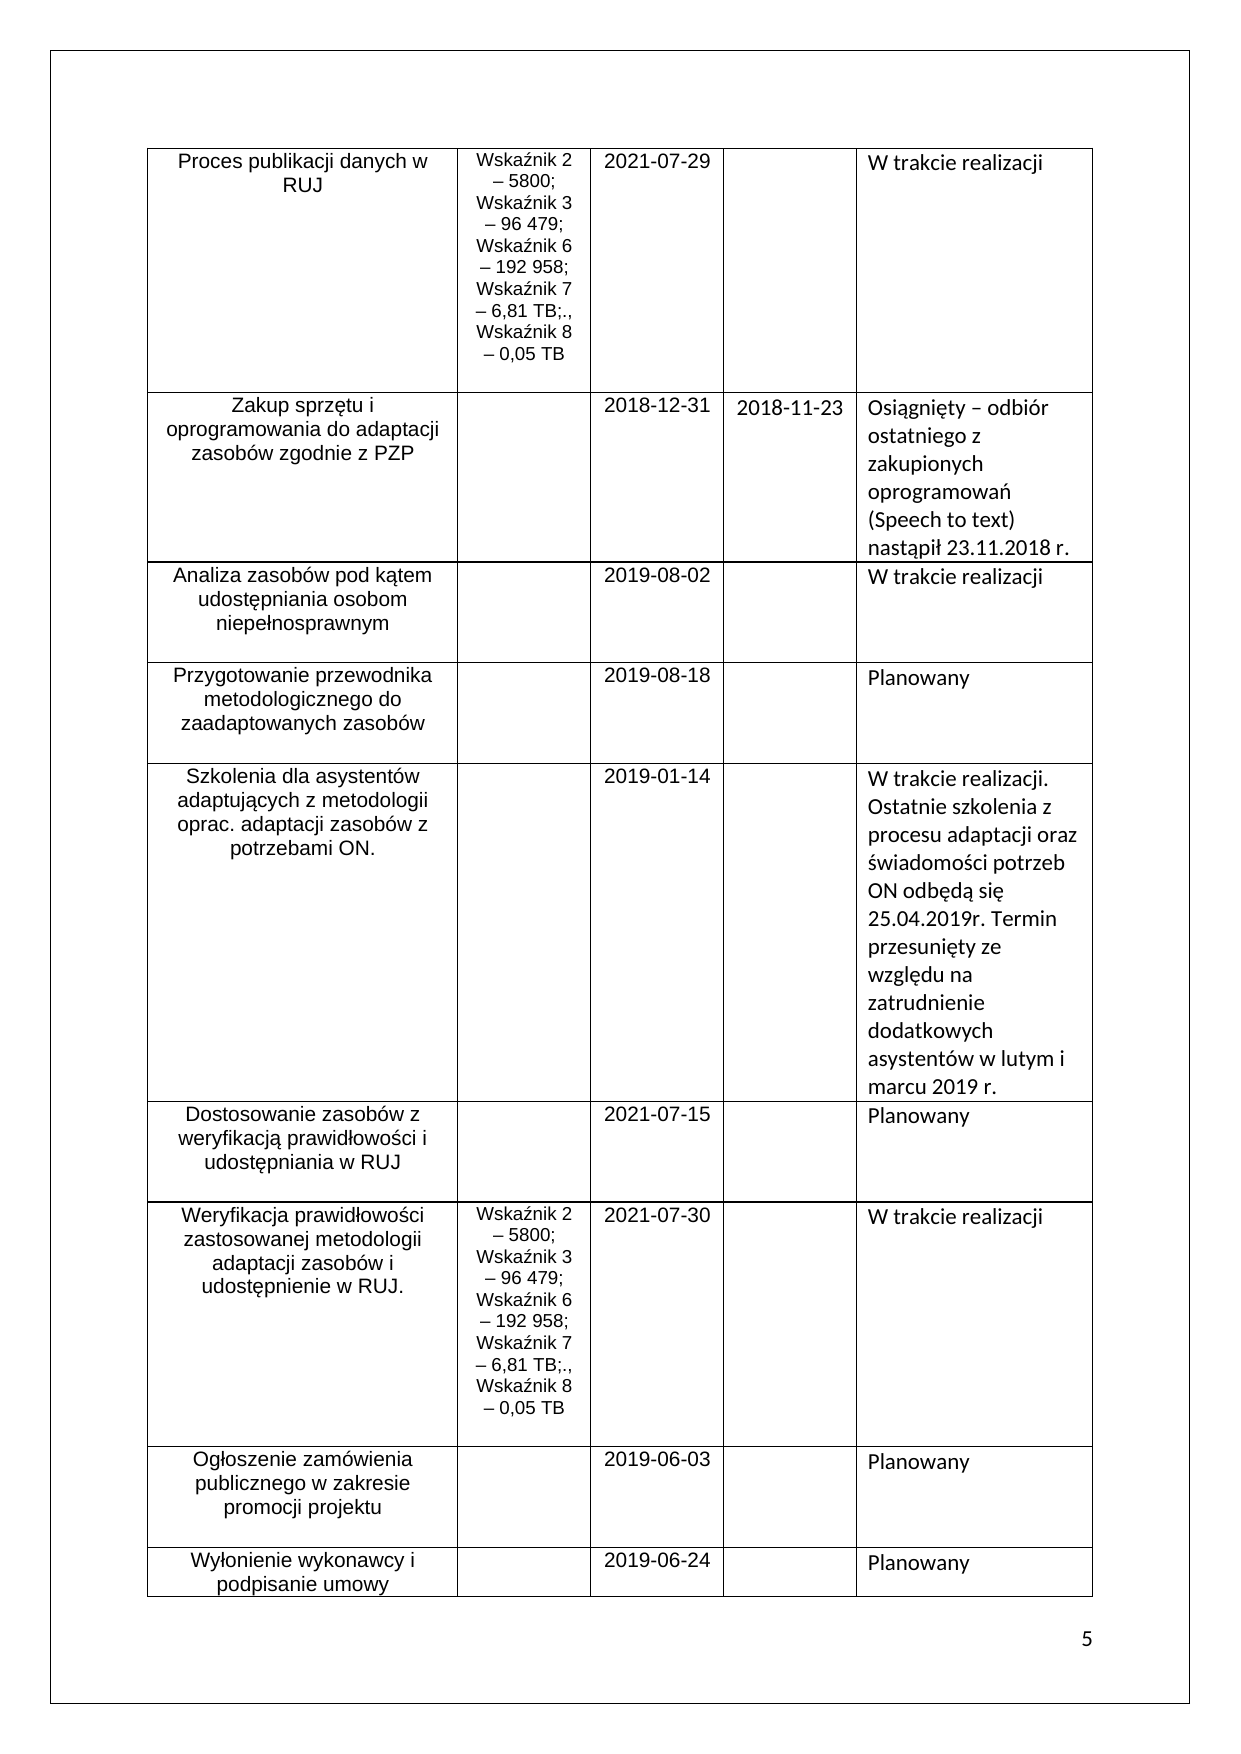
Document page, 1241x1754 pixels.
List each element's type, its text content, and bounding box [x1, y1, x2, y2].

table_cell 2018-11-23 [724, 393, 856, 561]
table_cell 2019-08-18 [591, 663, 723, 763]
table_cell [724, 1447, 856, 1547]
table_cell [458, 764, 590, 1101]
table_cell Dostosowanie zasobów z weryfikacją prawidłowości i udostępniania w RUJ [148, 1102, 457, 1201]
table_cell [458, 1102, 590, 1201]
table_cell Analiza zasobów pod kątem udostępniania osobom niepełnosprawnym [148, 563, 457, 662]
table_cell [724, 1548, 856, 1596]
table_cell Wskaźnik 2 – 5800; Wskaźnik 3 – 96 479; Wskaźnik 6 – 192 958; Wskaźnik 7 – 6,81 TB;., Wskaźnik 8 – 0,05 TB [458, 149, 590, 392]
table_cell [458, 1548, 590, 1596]
table_cell Planowany [857, 1548, 1092, 1596]
table_cell [724, 149, 856, 392]
table_cell [724, 1203, 856, 1446]
table_cell [724, 563, 856, 662]
table_cell Zakup sprzętu i oprogramowania do adaptacji zasobów zgodnie z PZP [148, 393, 457, 561]
table_cell Proces publikacji danych w RUJ [148, 149, 457, 392]
table_cell W trakcie realizacji. Ostatnie szkolenia z procesu adaptacji oraz świadomości potrzeb ON odbędą się 25.04.2019r. Termin przesunięty ze względu na zatrudnienie dodatkowych asystentów w lutym i marcu 2019 r. [857, 764, 1092, 1101]
table_cell Wyłonienie wykonawcy i podpisanie umowy [148, 1548, 457, 1596]
table_cell 2021-07-15 [591, 1102, 723, 1201]
table_cell Przygotowanie przewodnika metodologicznego do zaadaptowanych zasobów [148, 663, 457, 763]
table_cell Weryfikacja prawidłowości zastosowanej metodologii adaptacji zasobów i udostępnienie w RUJ. [148, 1203, 457, 1446]
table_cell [857, 149, 1092, 392]
table_cell 2019-08-02 [591, 563, 723, 662]
table_cell 2019-01-14 [591, 764, 723, 1101]
table_cell W trakcie realizacji [857, 1203, 1092, 1446]
table_cell [458, 393, 590, 561]
table_cell [458, 663, 590, 763]
table_cell [724, 663, 856, 763]
table_cell 2021-07-30 [591, 1203, 723, 1446]
table_cell [724, 1102, 856, 1201]
table_cell Ogłoszenie zamówienia publicznego w zakresie promocji projektu [148, 1447, 457, 1547]
table_cell Planowany [857, 1102, 1092, 1201]
table_cell 2021-07-29 [591, 149, 723, 392]
table_cell 2018-12-31 [591, 393, 723, 561]
table_cell Planowany [857, 1447, 1092, 1547]
table_cell [458, 1447, 590, 1547]
table_cell [458, 563, 590, 662]
table_cell 2019-06-03 [591, 1447, 723, 1547]
table_cell 2019-06-24 [591, 1548, 723, 1596]
table_cell Planowany [857, 663, 1092, 763]
table_cell W trakcie realizacji [857, 563, 1092, 662]
table_cell [724, 764, 856, 1101]
table_cell Szkolenia dla asystentów adaptujących z metodologii oprac. adaptacji zasobów z potrzebami ON. [148, 764, 457, 1101]
table_cell Wskaźnik 2 – 5800; Wskaźnik 3 – 96 479; Wskaźnik 6 – 192 958; Wskaźnik 7 – 6,81 TB;., Wskaźnik 8 – 0,05 TB [458, 1203, 590, 1446]
table_cell Osiągnięty – odbiór ostatniego z zakupionych oprogramowań (Speech to text) nastąpił 23.11.2018 r. [857, 393, 1092, 561]
